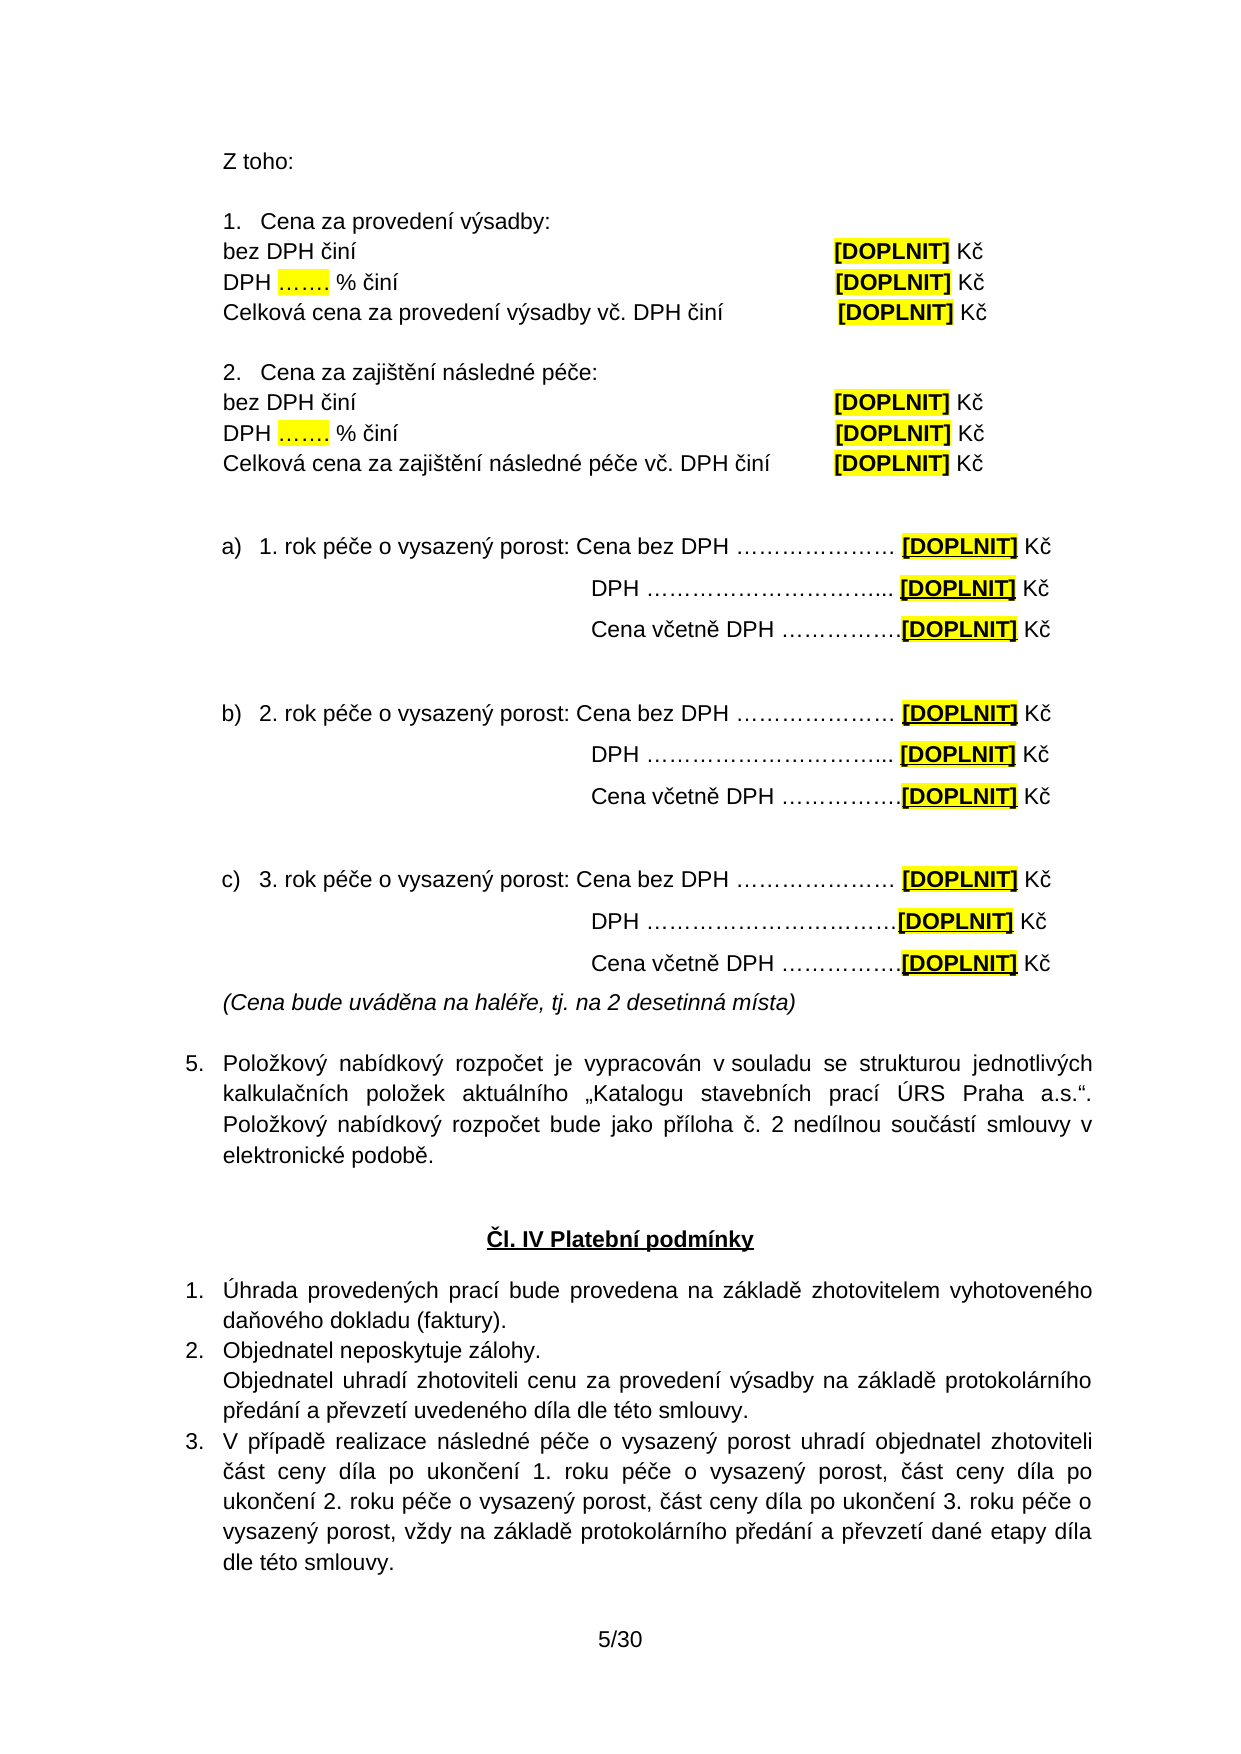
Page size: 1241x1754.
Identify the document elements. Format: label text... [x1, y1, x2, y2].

list Objednatel neposkytuje zálohy. [185, 1337, 1093, 1363]
list 1. rok péče o vysazený porost: Cena bez DPH ………………… [DOPLNIT] Kč [221, 531, 1093, 560]
list V případě realizace následné péče o vysazený porost uhradí objednatel zhotoviteli část ceny díla po ukončení 1. roku péče o vysazený porost, část ceny díla po ukončení 2. roku péče o vysazený porost, část ceny díla po ukončení 3. roku péče o vysazený porost, vždy na základě protokolárního předání a převzetí dané etapy díla dle této smlouvy. [185, 1428, 1093, 1575]
list Položkový nabídkový rozpočet je vypracován v souladu se strukturou jednotlivých kalkulačních položek aktuálního „Katalogu stavebních prací ÚRS Praha a.s.“. Položkový nabídkový rozpočet bude jako příloha č. 2 nedílnou součástí smlouvy v elektronické podobě. [185, 1050, 1093, 1169]
text DPH …………………………... [DOPLNIT] Kč [148, 573, 1093, 602]
list bez DPH činí [DOPLNIT] Kč [950, 389, 1093, 416]
text DPH …………………………... [DOPLNIT] Kč [148, 739, 1093, 768]
list (Cena bude uváděna na haléře, tj. na 2 desetinná místa) [223, 989, 1093, 1016]
list 3. rok péče o vysazený porost: Cena bez DPH ………………… [DOPLNIT] Kč [221, 864, 1093, 893]
list bez DPH činí [DOPLNIT] Kč [223, 389, 834, 416]
text Cena včetně DPH …………….[DOPLNIT] Kč [148, 614, 1093, 643]
list Objednatel uhradí zhotoviteli cenu za provedení výsadby na základě protokolárního předání a převzetí uvedeného díla dle této smlouvy. [223, 1367, 1093, 1424]
text Čl. IV Platební podmínky [148, 1226, 1093, 1252]
list Úhrada provedených prací bude provedena na základě zhotovitelem vyhotoveného daňového dokladu (faktury). [185, 1277, 1093, 1333]
text Cena včetně DPH …………….[DOPLNIT] Kč [148, 781, 1093, 810]
list Cena za zajištění následné péče: [223, 359, 1093, 385]
list 2. rok péče o vysazený porost: Cena bez DPH ………………… [DOPLNIT] Kč [221, 698, 1093, 727]
list DPH ……. % činí [DOPLNIT] Kč [223, 419, 1093, 446]
list bez DPH činí [DOPLNIT] Kč [950, 238, 1093, 264]
list Celková cena za provedení výsadby vč. DPH činí [DOPLNIT] Kč [954, 299, 1093, 325]
list DPH ……. % činí [DOPLNIT] Kč [223, 268, 1093, 295]
list Celková cena za provedení výsadby vč. DPH činí [DOPLNIT] Kč [223, 299, 838, 325]
text DPH ……………………………[DOPLNIT] Kč [148, 906, 1093, 935]
list bez DPH činí [DOPLNIT] Kč [223, 238, 834, 264]
text Cena včetně DPH …………….[DOPLNIT] Kč [148, 948, 1093, 977]
list Z toho: [223, 148, 1093, 174]
list Cena za provedení výsadby: [223, 208, 1093, 234]
list Celková cena za zajištění následné péče vč. DPH činí [DOPLNIT] Kč [223, 450, 834, 476]
